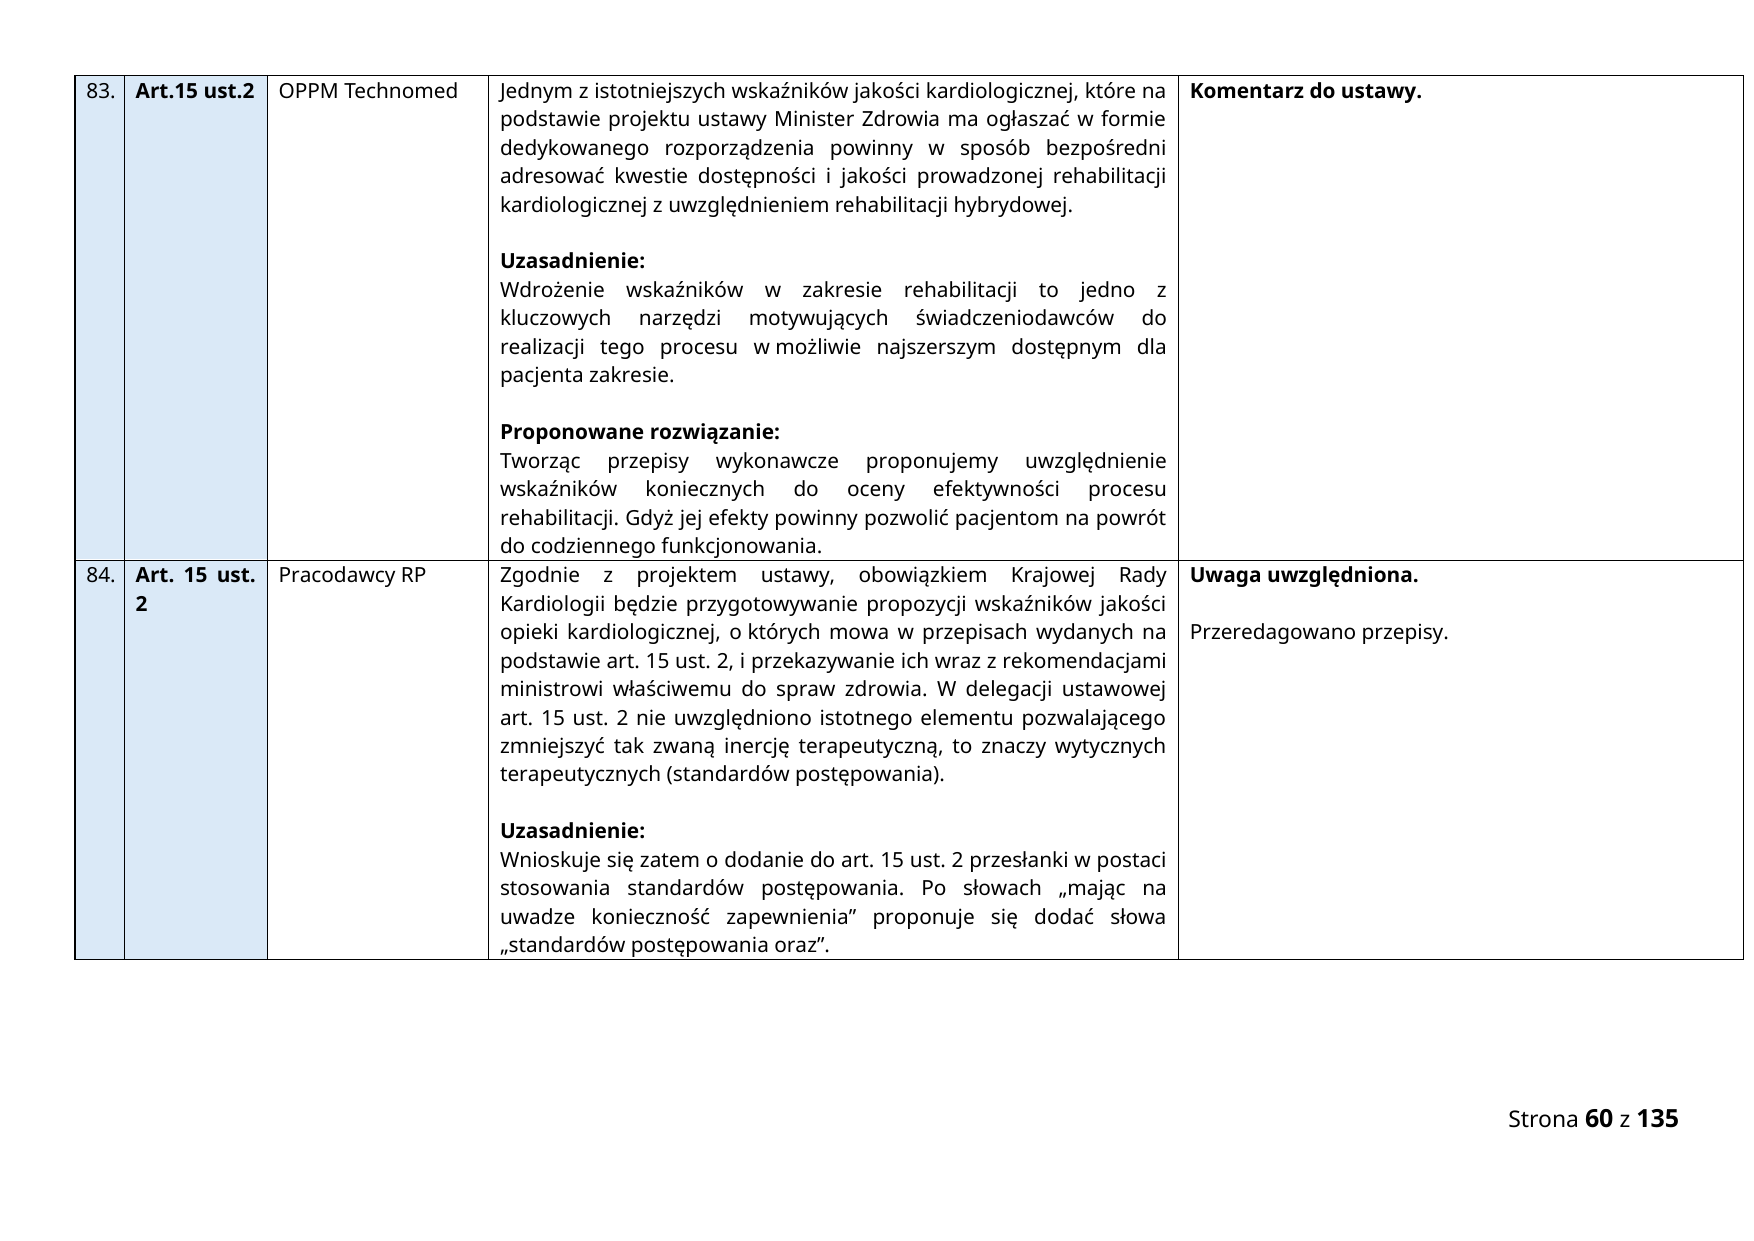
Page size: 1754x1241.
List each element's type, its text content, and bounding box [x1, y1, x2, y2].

table_cell Uwaga uwzględniona. Przeredagowano przepisy. [1179, 561, 1743, 959]
table_cell OPPM Technomed [268, 76, 488, 559]
table_cell Komentarz do ustawy. [1179, 76, 1743, 559]
table_cell Art.15 ust.2 [125, 76, 267, 559]
table_cell Pracodawcy RP [268, 561, 488, 959]
table_cell Zgodnie z projektem ustawy, obowiązkiem Krajowej Rady Kardiologii będzie przygotowywanie propozycji wskaźników jakości opieki kardiologicznej, o których mowa w przepisach wydanych na podstawie art. 15 ust. 2, i przekazywanie ich wraz z rekomendacjami ministrowi właściwemu do spraw zdrowia. W delegacji ustawowej art. 15 ust. 2 nie uwzględniono istotnego elementu pozwalającego zmniejszyć tak zwaną inercję terapeutyczną, to znaczy wytycznych terapeutycznych (standardów postępowania). Uzasadnienie: Wnioskuje się zatem o dodanie do art. 15 ust. 2 przesłanki w postaci stosowania standardów postępowania. Po słowach „mając na uwadze konieczność zapewnienia” proponuje się dodać słowa „standardów postępowania oraz”. [489, 561, 1178, 959]
table_cell Jednym z istotniejszych wskaźników jakości kardiologicznej, które na podstawie projektu ustawy Minister Zdrowia ma ogłaszać w formie dedykowanego rozporządzenia powinny w sposób bezpośredni adresować kwestie dostępności i jakości prowadzonej rehabilitacji kardiologicznej z uwzględnieniem rehabilitacji hybrydowej. Uzasadnienie: Wdrożenie wskaźników w zakresie rehabilitacji to jedno z kluczowych narzędzi motywujących świadczeniodawców do realizacji tego procesu w możliwie najszerszym dostępnym dla pacjenta zakresie. Proponowane rozwiązanie: Tworząc przepisy wykonawcze proponujemy uwzględnienie wskaźników koniecznych do oceny efektywności procesu rehabilitacji. Gdyż jej efekty powinny pozwolić pacjentom na powrót do codziennego funkcjonowania. [489, 76, 1178, 559]
table_cell Art. 15 ust. 2 [125, 561, 267, 959]
table_cell [76, 561, 124, 959]
table_cell [76, 76, 124, 559]
